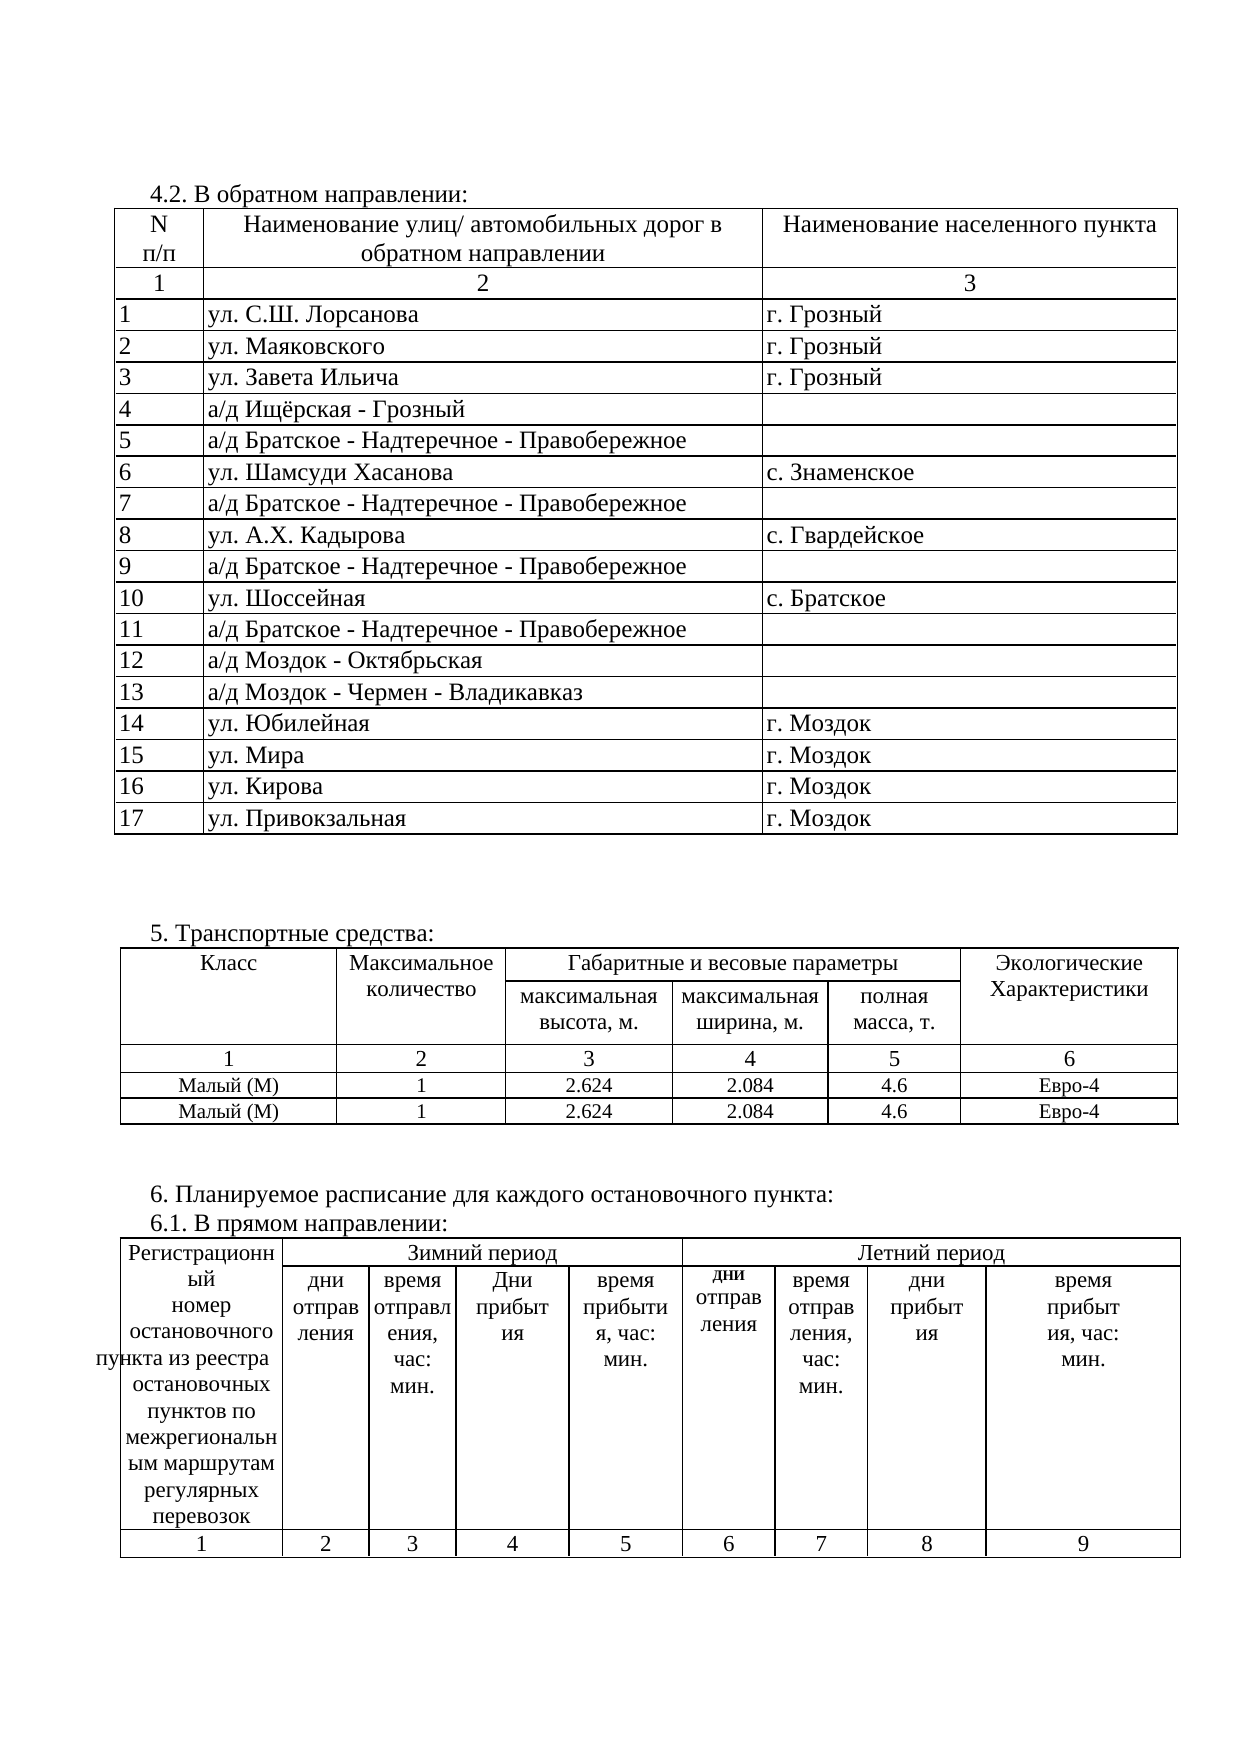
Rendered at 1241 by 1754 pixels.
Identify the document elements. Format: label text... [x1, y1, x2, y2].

table_cell 17 [115, 803, 203, 833]
table_cell 4 [115, 394, 203, 424]
table_cell 6 [115, 456, 203, 487]
table_cell 2.084 [673, 1073, 827, 1097]
table_cell Малый (М) [121, 1099, 336, 1123]
table_cell ул. Шамсуди Хасанова [204, 457, 762, 487]
table_cell [763, 644, 1177, 676]
table_cell 11 [115, 614, 203, 644]
table_cell 1 [337, 1099, 505, 1123]
table_cell 6 [683, 1530, 774, 1556]
table_cell [763, 613, 1177, 644]
table_cell 14 [115, 708, 203, 738]
table_cell дни прибыт ия [868, 1267, 985, 1528]
table_cell ул. Завета Ильича [204, 363, 762, 392]
table_cell ДНИ отправ ления [683, 1267, 774, 1528]
table_cell 5 [829, 1045, 960, 1072]
table_cell время отправ ления, час: мин. [776, 1267, 867, 1528]
table_cell 8 [868, 1530, 985, 1556]
table_cell 8 [115, 519, 203, 550]
table_cell 1 [115, 299, 203, 329]
table_cell ул. Кирова [204, 772, 762, 801]
text 6. Планируемое расписание для каждого остановочного пункта: [150, 1179, 1090, 1208]
table_cell 2 [204, 268, 762, 298]
table_cell г. Грозный [763, 298, 1177, 329]
table_cell 9 [115, 551, 203, 581]
table_header Зимний период [283, 1239, 682, 1265]
table_cell Дни прибыт ия [457, 1267, 568, 1528]
table_cell 10 [115, 582, 203, 613]
table_cell 16 [115, 771, 203, 801]
table_cell 2 [337, 1045, 505, 1072]
table_cell ул. Шоссейная [204, 583, 762, 613]
text 5. Транспортные средства: [150, 918, 1090, 947]
table_cell а/д Моздок - Октябрьская [204, 646, 762, 676]
table_header Летний период [683, 1239, 1180, 1265]
table_header Класс [121, 949, 336, 1044]
table_cell ул. Привокзальная [204, 803, 762, 833]
table_cell ул. Мира [204, 740, 762, 770]
table_cell [763, 550, 1177, 581]
table_cell Евро-4 [961, 1073, 1177, 1097]
table_cell дни отправ ления [283, 1267, 368, 1528]
table_cell а/д Братское - Надтеречное - Правобережное [204, 488, 762, 518]
table_cell максимальная высота, м. [506, 982, 672, 1044]
table_cell 3 [506, 1045, 672, 1072]
table_cell Малый (М) [121, 1073, 336, 1097]
table_cell 4 [457, 1530, 568, 1556]
table_header Экологические Характеристики [961, 949, 1177, 1044]
table_cell 5 [115, 425, 203, 455]
table_cell 2.624 [506, 1073, 672, 1097]
table_cell время прибыт ия, час: мин. [987, 1267, 1180, 1528]
table_cell г. Моздок [763, 739, 1177, 770]
text 4.2. В обратном направлении: [150, 179, 1090, 207]
table_cell [763, 487, 1177, 518]
table_cell с. Гвардейское [763, 518, 1177, 550]
table_cell 12 [115, 645, 203, 676]
table_cell а/д Братское - Надтеречное - Правобережное [204, 426, 762, 455]
table_cell а/д Ищёрская - Грозный [204, 394, 762, 424]
table_header Наименование населенного пункта [763, 209, 1177, 267]
table_cell 3 [115, 362, 203, 392]
table_cell ул. Маяковского [204, 331, 762, 361]
table_cell 5 [570, 1530, 682, 1556]
table_cell максимальная ширина, м. [673, 982, 827, 1044]
table_cell 3 [370, 1530, 455, 1556]
table_cell 1 [121, 1530, 282, 1556]
table_cell ул. А.Х. Кадырова [204, 520, 762, 550]
table_cell 2.084 [673, 1099, 827, 1123]
table_cell г. Грозный [763, 361, 1177, 392]
table_cell 2.624 [506, 1099, 672, 1123]
table_cell ул. С.Ш. Лорсанова [204, 300, 762, 329]
table_cell 7 [776, 1530, 867, 1556]
table_cell время отправл ения, час: мин. [370, 1267, 455, 1528]
table_cell 3 [763, 267, 1177, 298]
table_cell а/д Братское - Надтеречное - Правобережное [204, 614, 762, 644]
table_cell г. Моздок [763, 801, 1177, 833]
table_cell 4.6 [829, 1099, 960, 1123]
table_header Габаритные и весовые параметры [506, 949, 960, 980]
table_cell с. Братское [763, 581, 1177, 613]
table_cell 9 [987, 1530, 1180, 1556]
table_cell г. Моздок [763, 770, 1177, 801]
table_cell 15 [115, 740, 203, 770]
table_cell 2 [283, 1530, 368, 1556]
table_cell а/д Братское - Надтеречное - Правобережное [204, 551, 762, 581]
table_cell с. Знаменское [763, 455, 1177, 487]
table_cell 1 [115, 268, 203, 298]
table_cell а/д Моздок - Чермен - Владикавказ [204, 677, 762, 707]
table_cell 1 [121, 1045, 336, 1072]
table_header Максимальное количество [337, 949, 505, 1044]
table_cell [763, 393, 1177, 424]
table_cell 7 [115, 488, 203, 518]
table_header N п/п [115, 209, 203, 267]
table_cell время прибыти я, час: мин. [570, 1267, 682, 1528]
table_cell Евро-4 [961, 1099, 1177, 1123]
table_cell г. Моздок [763, 707, 1177, 738]
table_cell 4.6 [829, 1073, 960, 1097]
table_cell [763, 676, 1177, 707]
table_cell 6 [961, 1045, 1177, 1072]
table_cell 2 [115, 331, 203, 361]
table_cell [763, 424, 1177, 455]
table_cell полная масса, т. [829, 982, 960, 1044]
table_header Наименование улиц/ автомобильных дорог в обратном направлении [204, 209, 762, 267]
table_cell 1 [337, 1073, 505, 1097]
table_cell ул. Юбилейная [204, 709, 762, 738]
text 6.1. В прямом направлении: [150, 1208, 1090, 1237]
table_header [121, 1239, 282, 1528]
table_cell г. Грозный [763, 330, 1177, 361]
table_cell 4 [673, 1045, 827, 1072]
table_cell 13 [115, 677, 203, 707]
